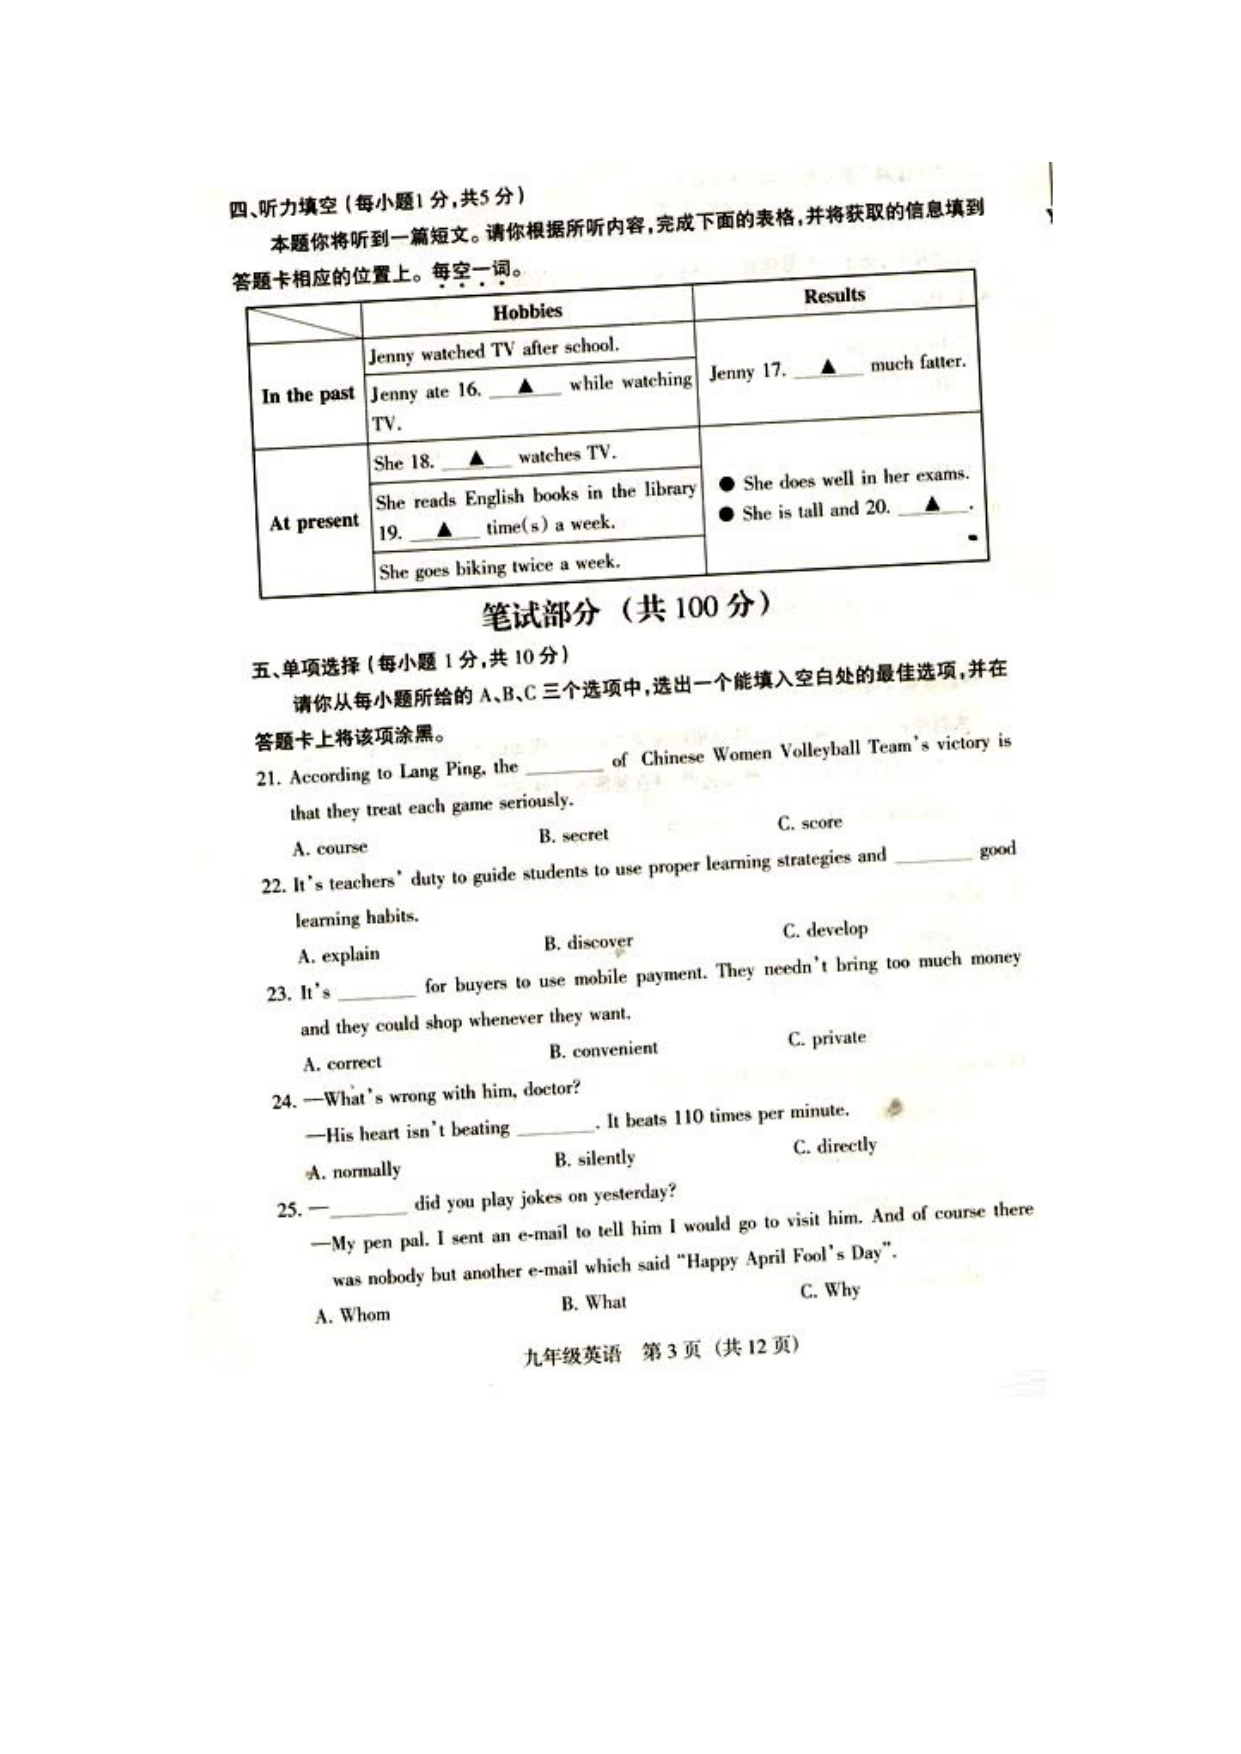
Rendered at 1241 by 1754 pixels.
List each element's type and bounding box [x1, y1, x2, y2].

picture [187, 162, 1053, 1422]
